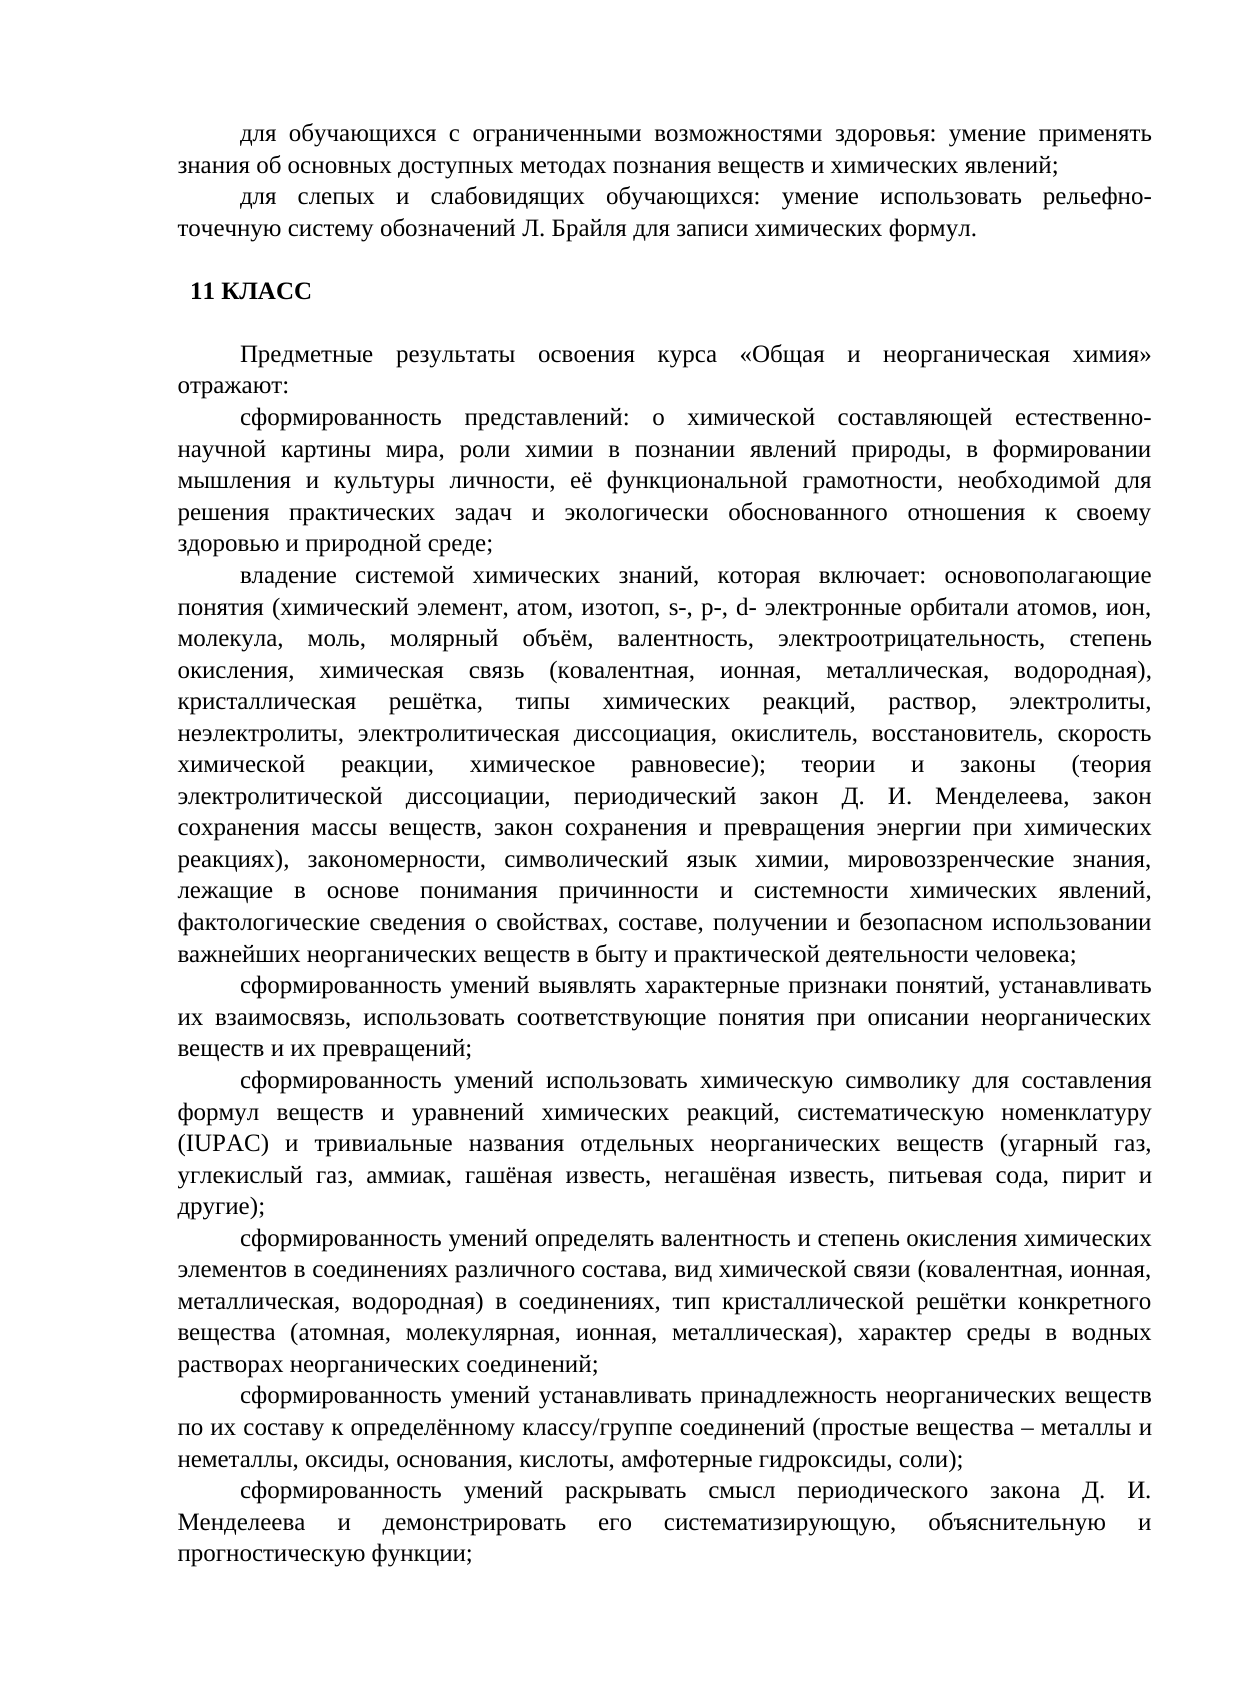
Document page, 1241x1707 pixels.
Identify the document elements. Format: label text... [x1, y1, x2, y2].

text 11 КЛАСС [190, 276, 1152, 305]
text Предметные результаты освоения курса «Общая и неорганическая химия» отражают: [177, 339, 1152, 399]
text сформированность умений использовать химическую символику для составления формул веществ и уравнений химических реакций, систематическую номенклатуру (IUPAC) и тривиальные названия отдельных неорганических веществ (угарный газ, углекислый газ, аммиак, гашёная известь, негашёная известь, питьевая сода, пирит и другие); [177, 1065, 1152, 1220]
text сформированность умений выявлять характерные признаки понятий, устанавливать их взаимосвязь, использовать соответствующие понятия при описании неорганических веществ и их превращений; [177, 970, 1152, 1062]
text для слепых и слабовидящих обучающихся: умение использовать рельефно-точечную систему обозначений Л. Брайля для записи химических формул. [177, 181, 1152, 242]
text сформированность умений определять валентность и степень окисления химических элементов в соединениях различного состава, вид химической связи (ковалентная, ионная, металлическая, водородная) в соединениях, тип кристаллической решётки конкретного вещества (атомная, молекулярная, ионная, металлическая), характер среды в водных растворах неорганических соединений; [177, 1223, 1152, 1378]
text для обучающихся с ограниченными возможностями здоровья: умение применять знания об основных доступных методах познания веществ и химических явлений; [177, 118, 1152, 178]
text сформированность представлений: о химической составляющей естественно-научной картины мира, роли химии в познании явлений природы, в формировании мышления и культуры личности, её функциональной грамотности, необходимой для решения практических задач и экологически обоснованного отношения к своему здоровью и природной среде; [177, 402, 1152, 557]
text сформированность умений устанавливать принадлежность неорганических веществ по их составу к определённому классу/группе соединений (простые вещества – металлы и неметаллы, оксиды, основания, кислоты, амфотерные гидроксиды, соли); [177, 1381, 1152, 1472]
text сформированность умений раскрывать смысл периодического закона Д. И. Менделеева и демонстрировать его систематизирующую, объяснительную и прогностическую функции; [177, 1475, 1152, 1567]
text владение системой химических знаний, которая включает: основополагающие понятия (химический элемент, атом, изотоп, s-, p-, d- электронные орбитали атомов, ион, молекула, моль, молярный объём, валентность, электроотрицательность, степень окисления, химическая связь (ковалентная, ионная, металлическая, водородная), кристаллическая решётка, типы химических реакций, раствор, электролиты, неэлектролиты, электролитическая диссоциация, окислитель, восстановитель, скорость химической реакции, химическое равновесие); теории и законы (теория электролитической диссоциации, периодический закон Д. И. Менделеева, закон сохранения массы веществ, закон сохранения и превращения энергии при химических реакциях), закономерности, символический язык химии, мировоззренческие знания, лежащие в основе понимания причинности и системности химических явлений, фактологические сведения о свойствах, составе, получении и безопасном использовании важнейших неорганических веществ в быту и практической деятельности человека; [177, 560, 1152, 967]
